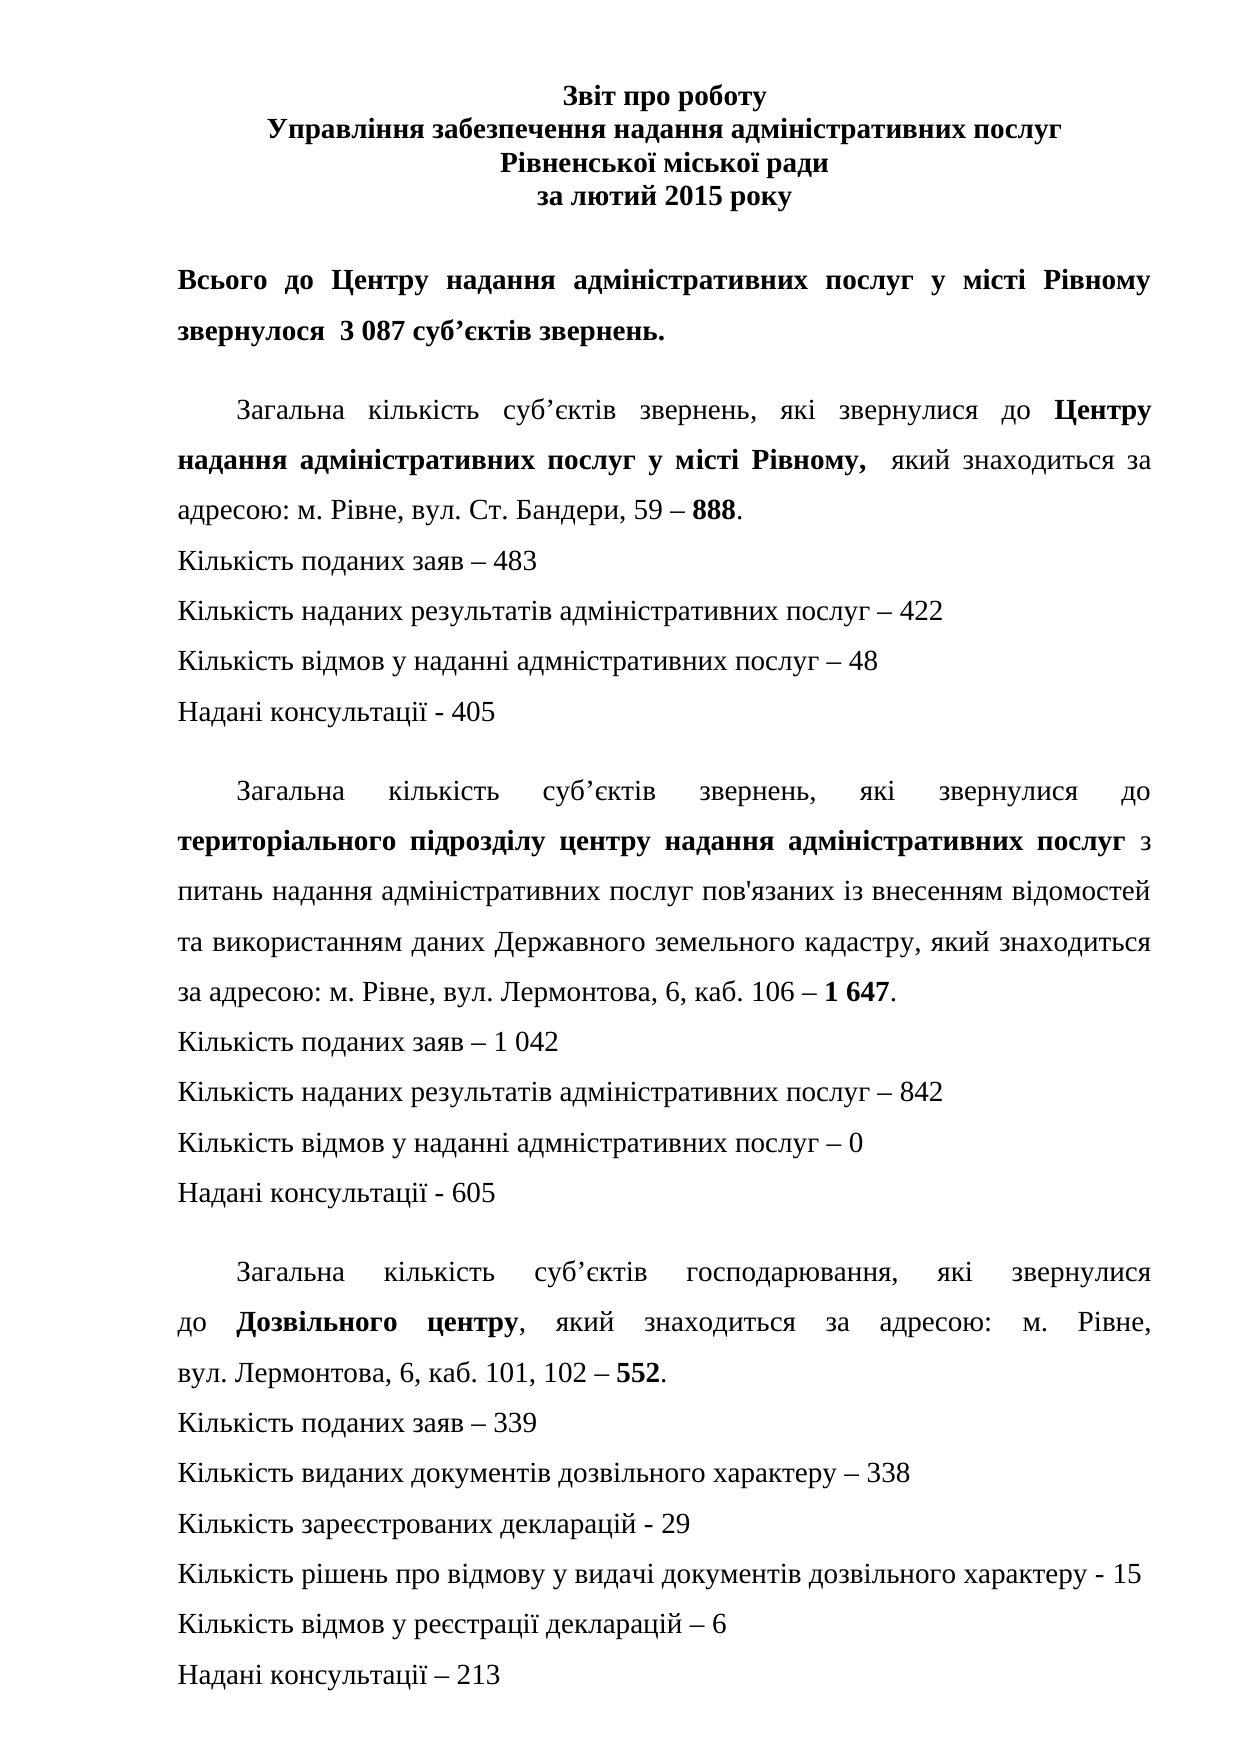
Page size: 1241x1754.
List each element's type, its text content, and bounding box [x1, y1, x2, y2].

text Управління забезпечення надання адміністративних послуг [177, 111, 1152, 145]
text Надані консультації - 605 [177, 1175, 1152, 1209]
text Кількість наданих результатів адміністративних послуг – 422 [177, 593, 1152, 627]
text Кількість відмов у реєстрації декларацій – 6 [177, 1606, 1152, 1640]
text Кількість відмов у наданні адмністративних послуг – 48 [177, 643, 1152, 677]
text Звіт про роботу [177, 78, 1152, 111]
text Кількість зареєстрованих декларацій - 29 [177, 1506, 1152, 1539]
text Рівненської міської ради [177, 145, 1152, 178]
text Надані консультації - 405 [177, 694, 1152, 727]
text Кількість відмов у наданні адмністративних послуг – 0 [177, 1125, 1152, 1158]
text Кількість наданих результатів адміністративних послуг – 842 [177, 1074, 1152, 1108]
text Кількість поданих заяв – 339 [177, 1405, 1152, 1439]
text Загальна кількість суб’єктів звернень, які звернулися до територіального підрозділу центру надання адміністративних послуг з питань надання адміністративних послуг пов'язаних із внесенням відомостей та використанням даних Державного земельного кадастру, який знаходиться за адресою: м. Рівне, вул. Лермонтова, 6, каб. 106 – 1 647. [177, 773, 1152, 1007]
text Загальна кількість суб’єктів звернень, які звернулися до Центру надання адміністративних послуг у місті Рівному, який знаходиться за адресою: м. Рівне, вул. Ст. Бандери, 59 – 888. [177, 392, 1152, 526]
text Кількість поданих заяв – 1 042 [177, 1024, 1152, 1058]
text Загальна кількість суб’єктів господарювання, які звернулися до Дозвільного центру, який знаходиться за адресою: м. Рівне, вул. Лермонтова, 6, каб. 101, 102 – 552. [177, 1254, 1152, 1388]
text Кількість рішень про відмову у видачі документів дозвільного характеру - 15 [177, 1556, 1152, 1590]
text Надані консультації – 213 [177, 1657, 1152, 1690]
text за лютий 2015 року [177, 178, 1152, 212]
text Всього до Центру надання адміністративних послуг у місті Рівному звернулося 3 087 суб’єктів звернень. [177, 262, 1152, 346]
text Кількість виданих документів дозвільного характеру – 338 [177, 1456, 1152, 1489]
text Кількість поданих заяв – 483 [177, 543, 1152, 576]
